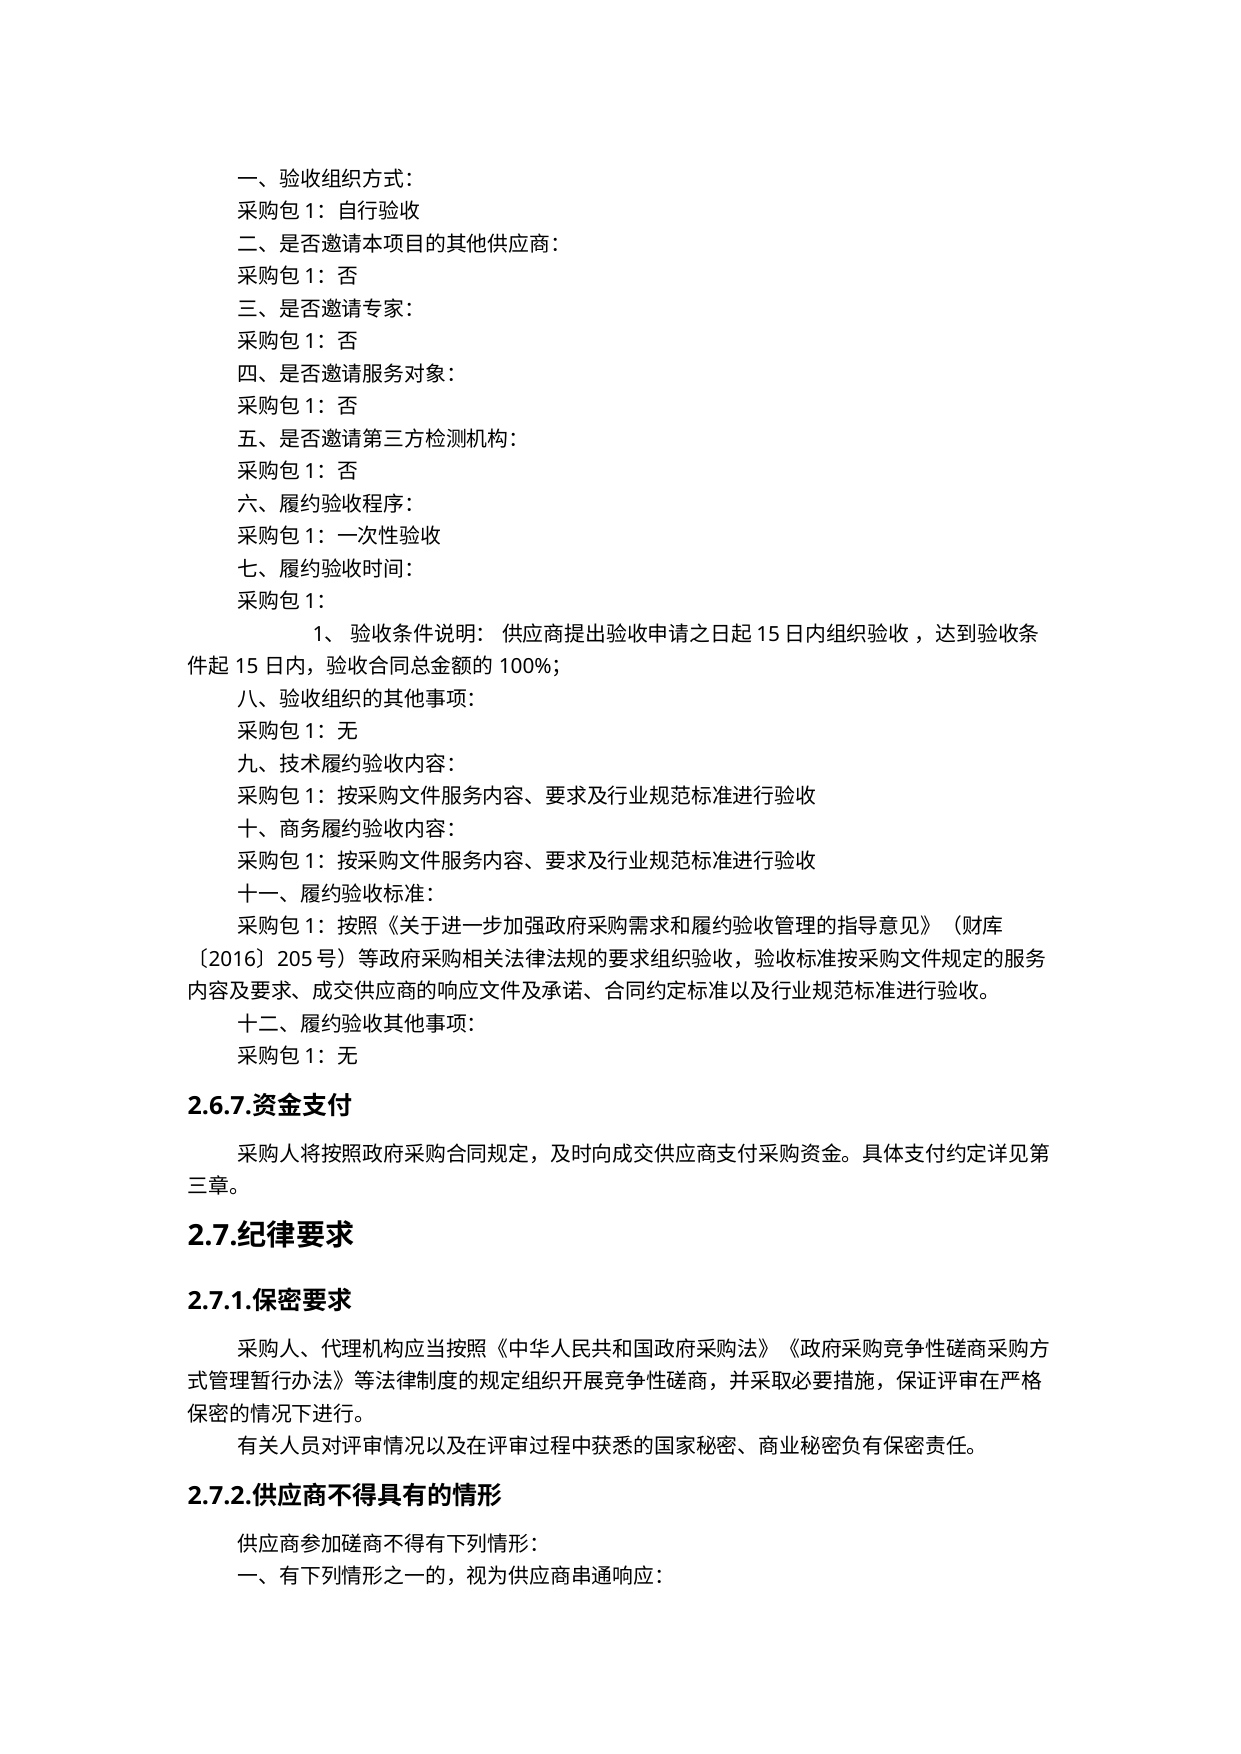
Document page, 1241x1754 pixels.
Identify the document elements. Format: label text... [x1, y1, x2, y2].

text 采购包1：自行验收 [187, 194, 1053, 227]
text 五、是否邀请第三方检测机构： [187, 422, 1053, 454]
text 2.7.纪律要求 [187, 1202, 1053, 1267]
text 采购人、代理机构应当按照《中华人民共和国政府采购法》《政府采购竞争性磋商采购方式管理暂行办法》等法律制度的规定组织开展竞争性磋商，并采取必要措施，保证评审在严格保密的情况下进行。 [187, 1332, 1053, 1429]
text 一、验收组织方式： [187, 162, 1053, 194]
text 三、是否邀请专家： [187, 292, 1053, 324]
text 有关人员对评审情况以及在评审过程中获悉的国家秘密、商业秘密负有保密责任。 [187, 1429, 1053, 1462]
text 采购包1：否 [187, 389, 1053, 422]
text 采购包1：无 [187, 714, 1053, 747]
text 采购包1：按照《关于进一步加强政府采购需求和履约验收管理的指导意见》（财库〔2016〕205号）等政府采购相关法律法规的要求组织验收，验收标准按采购文件规定的服务内容及要求、成交供应商的响应文件及承诺、合同约定标准以及行业规范标准进行验收。 [187, 909, 1053, 1007]
text 采购人将按照政府采购合同规定，及时向成交供应商支付采购资金。具体支付约定详见第三章。 [187, 1137, 1053, 1202]
text 四、是否邀请服务对象： [187, 357, 1053, 389]
text 六、履约验收程序： [187, 487, 1053, 519]
text 采购包1：按采购文件服务内容、要求及行业规范标准进行验收 [187, 779, 1053, 812]
text 供应商参加磋商不得有下列情形： [187, 1527, 1053, 1559]
text 八、验收组织的其他事项： [187, 682, 1053, 714]
text 二、是否邀请本项目的其他供应商： [187, 227, 1053, 259]
text 九、技术履约验收内容： [187, 747, 1053, 779]
text 七、履约验收时间： [187, 552, 1053, 584]
text 一、有下列情形之一的，视为供应商串通响应： [187, 1559, 1053, 1592]
text 十二、履约验收其他事项： [187, 1007, 1053, 1039]
text 2.6.7.资金支付 [187, 1072, 1053, 1137]
text 采购包1：按采购文件服务内容、要求及行业规范标准进行验收 [187, 844, 1053, 877]
text 十、商务履约验收内容： [187, 812, 1053, 844]
text 2.7.1.保密要求 [187, 1267, 1053, 1332]
text 采购包1： [187, 584, 1053, 617]
text 2.7.2.供应商不得具有的情形 [187, 1462, 1053, 1527]
text 采购包1：无 [187, 1039, 1053, 1072]
text 十一、履约验收标准： [187, 877, 1053, 909]
text 采购包1：否 [187, 454, 1053, 487]
text 采购包1：一次性验收 [187, 519, 1053, 552]
text 采购包1：否 [187, 259, 1053, 292]
text 采购包1：否 [187, 324, 1053, 357]
text 1、 验收条件说明： 供应商提出验收申请之日起15日内组织验收 ，达到验收条件起 15 日内，验收合同总金额的 100%； [187, 617, 1053, 682]
